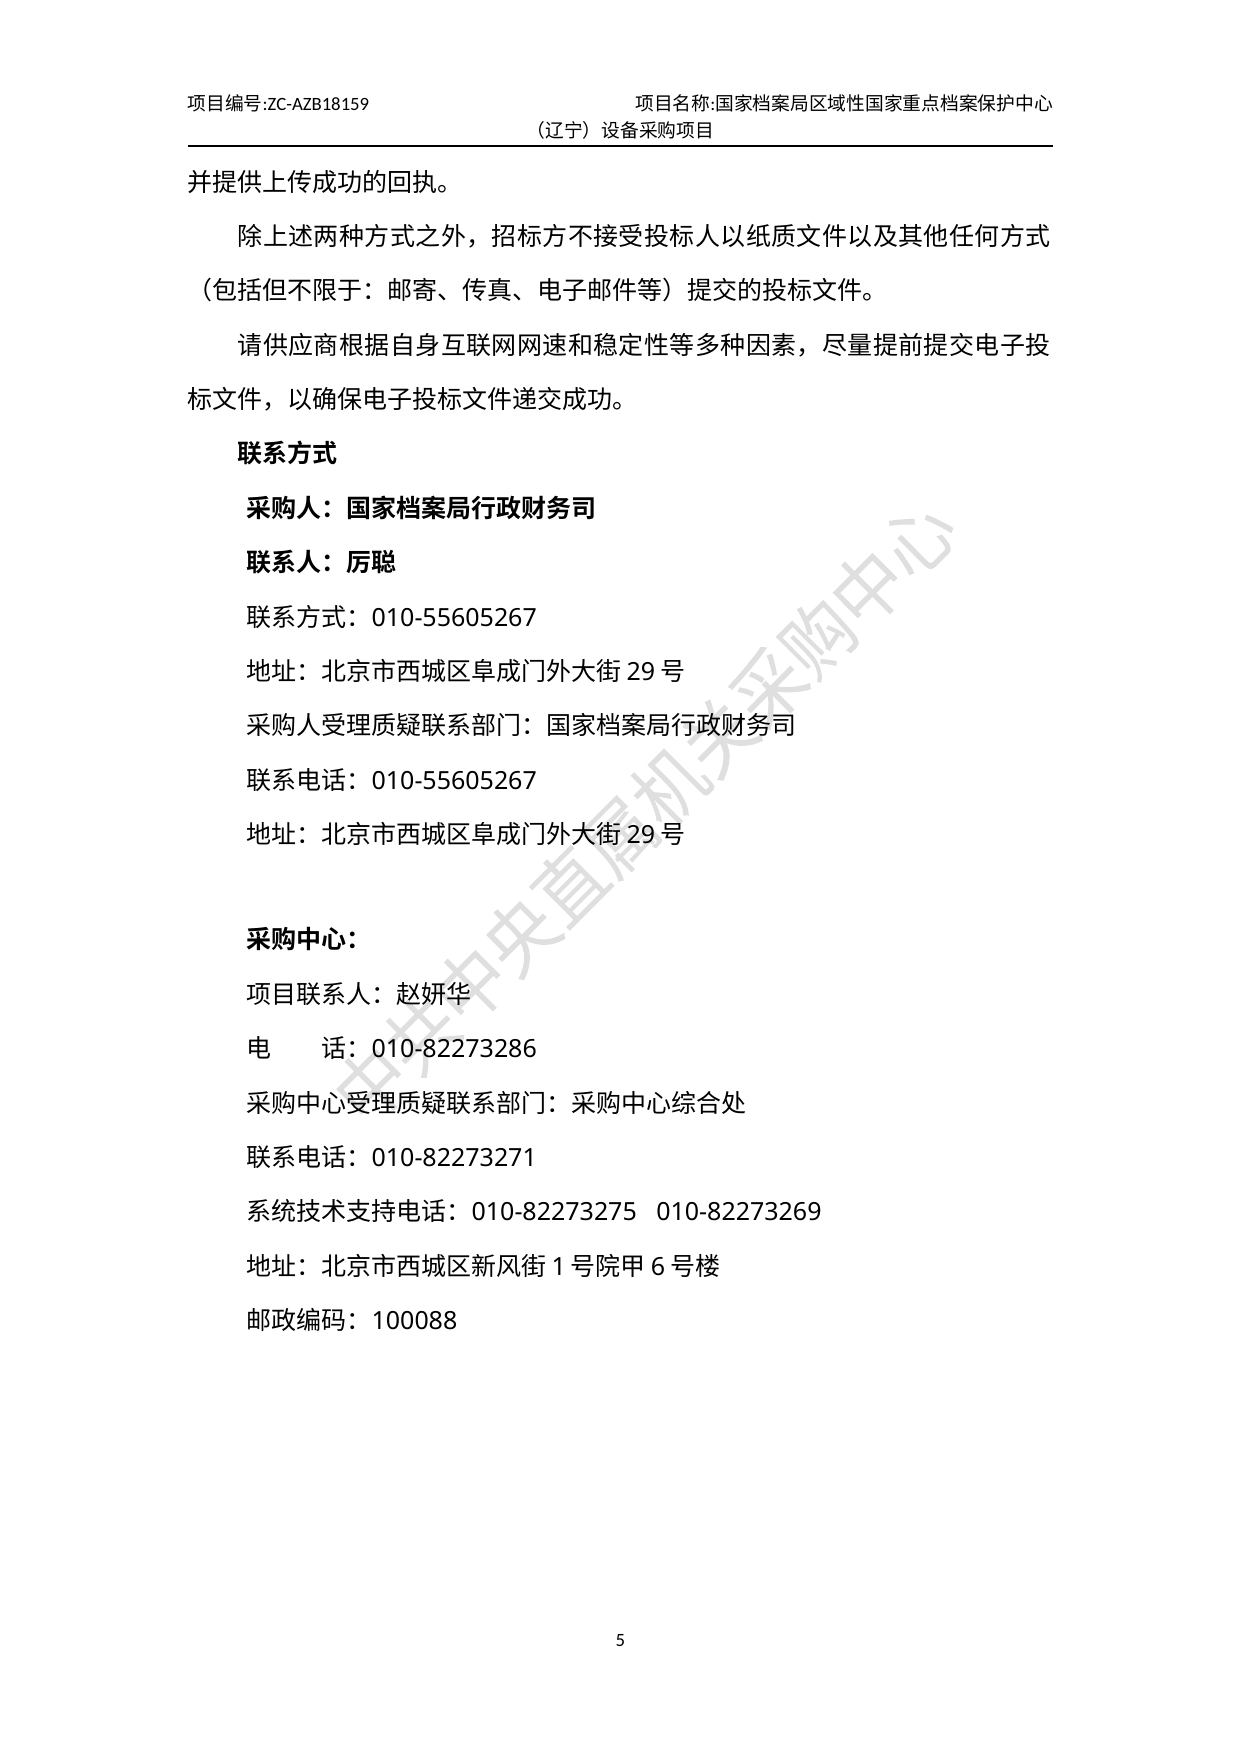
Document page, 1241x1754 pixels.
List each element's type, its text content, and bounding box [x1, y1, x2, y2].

text 项目联系人：赵妍华 [246, 974, 1053, 1011]
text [187, 162, 1053, 198]
text 采购人受理质疑联系部门：国家档案局行政财务司 [246, 706, 1053, 742]
text 请供应商根据自身互联网网速和稳定性等多种因素，尽量提前提交电子投标文件，以确保电子投标文件递交成功。 [187, 325, 1053, 416]
text 地址：北京市西城区阜成门外大街29号 [246, 814, 1053, 851]
text 采购中心： [246, 920, 1053, 956]
text 联系方式：010-55605267 [246, 597, 1053, 633]
text 地址：北京市西城区阜成门外大街29号 [246, 651, 1053, 688]
text 联系电话：010-55605267 [246, 760, 1053, 796]
text 除上述两种方式之外，招标方不接受投标人以纸质文件以及其他任何方式（包括但不限于：邮寄、传真、电子邮件等）提交的投标文件。 [187, 216, 1053, 307]
text 联系方式 [187, 434, 1053, 470]
text 地址：北京市西城区新风街1号院甲6号楼 [246, 1246, 1053, 1282]
text 邮政编码：100088 [246, 1301, 1053, 1337]
text 联系电话：010-82273271 [246, 1137, 1053, 1174]
text 电 话：010-82273286 [246, 1029, 1053, 1065]
text 采购人：国家档案局行政财务司 [246, 488, 1053, 524]
text 联系人：厉聪 [246, 543, 1053, 579]
text 采购中心受理质疑联系部门：采购中心综合处 [246, 1083, 1053, 1119]
text 系统技术支持电话：010-82273275 010-82273269 [246, 1192, 1053, 1228]
